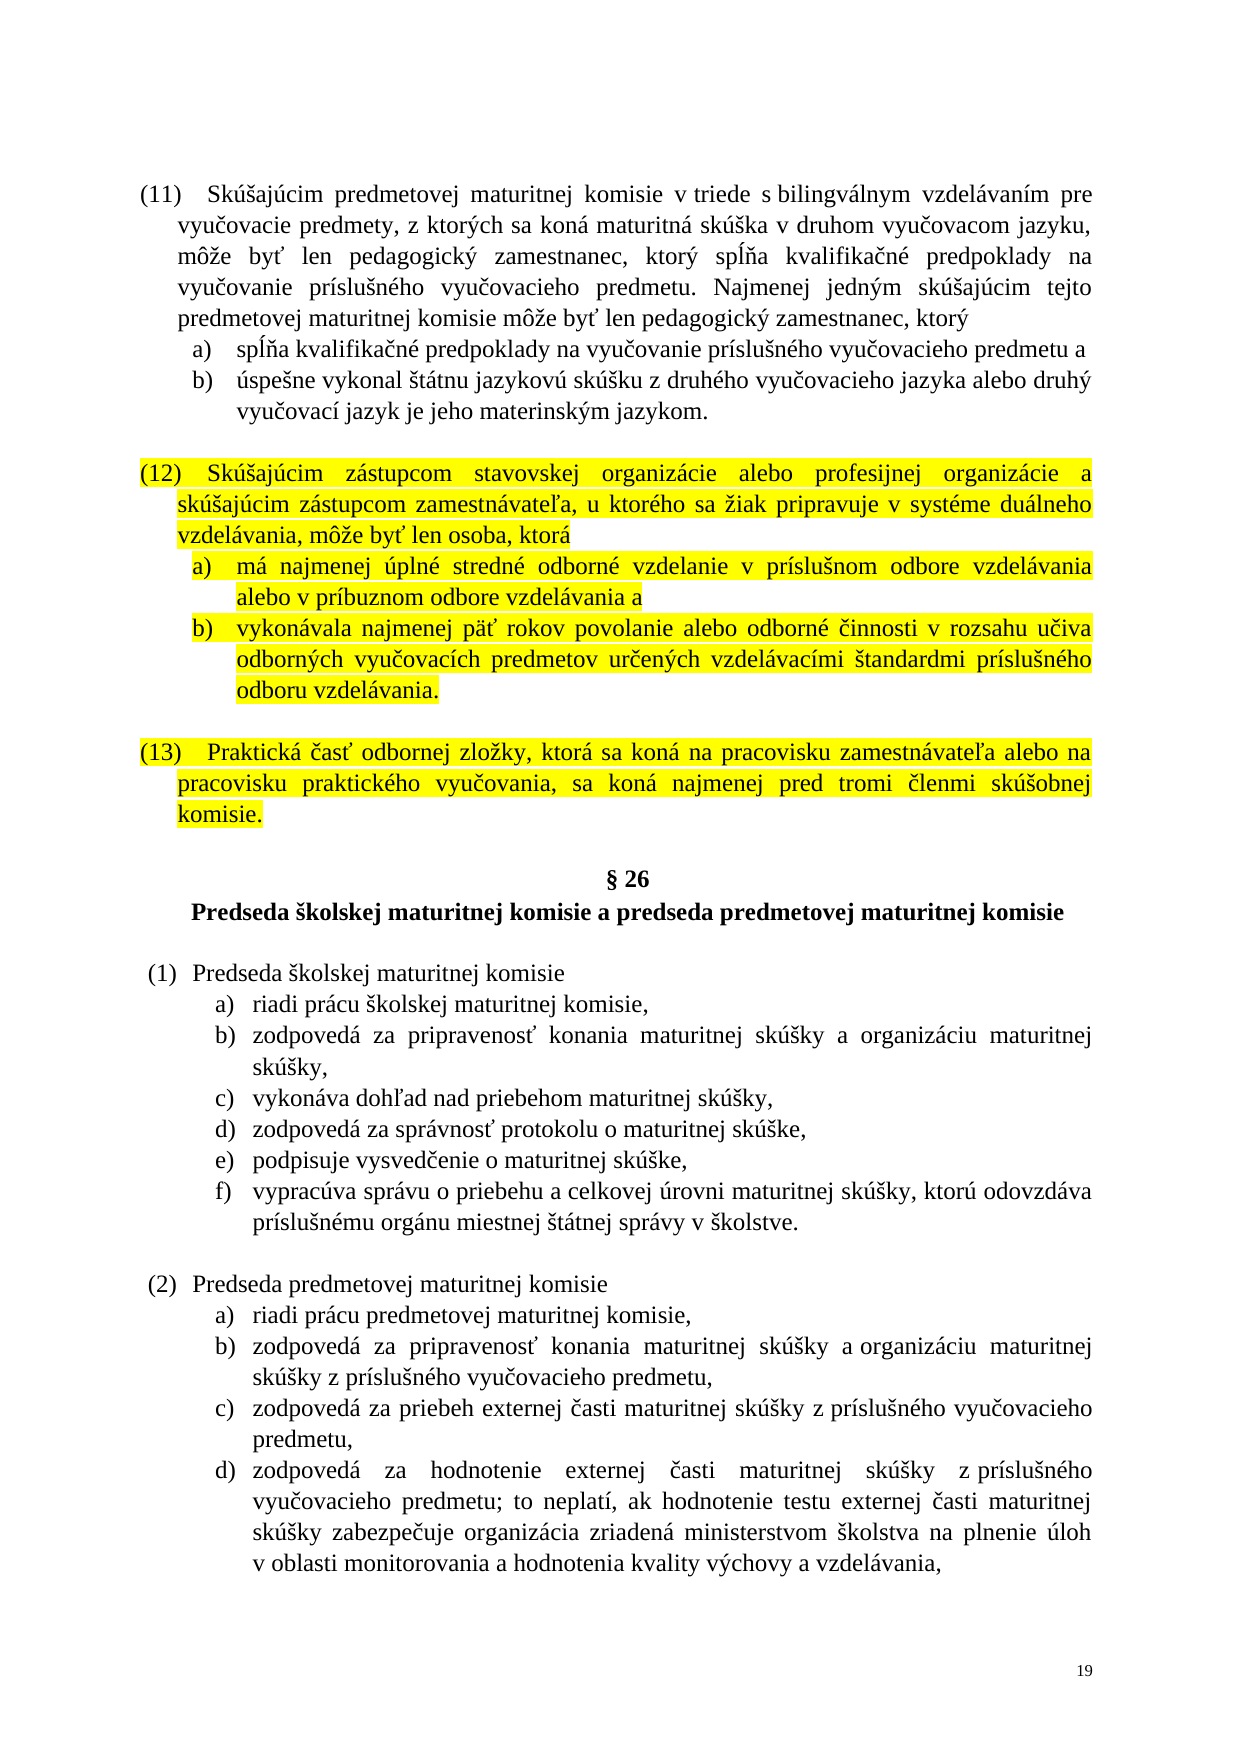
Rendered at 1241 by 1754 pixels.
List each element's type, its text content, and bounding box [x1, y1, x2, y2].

list Predseda predmetovej maturitnej komisie [148, 1269, 1092, 1298]
list riadi prácu školskej maturitnej komisie, [215, 989, 1092, 1018]
list Skúšajúcim predmetovej maturitnej komisie v triede s bilingválnym vzdelávaním pre vyučovacie predmety, z ktorých sa koná maturitná skúška v druhom vyučovacom jazyku, môže byť len pedagogický zamestnanec, ktorý spĺňa kvalifikačné predpoklady na vyučovanie príslušného vyučovacieho predmetu. Najmenej jedným skúšajúcim tejto predmetovej maturitnej komisie môže byť len pedagogický zamestnanec, ktorý [140, 179, 1092, 332]
list spĺňa kvalifikačné predpoklady na vyučovanie príslušného vyučovacieho predmetu a [192, 334, 1092, 363]
text § 26 [162, 864, 1092, 892]
list má najmenej úplné stredné odborné vzdelanie v príslušnom odbore vzdelávania alebo v príbuznom odbore vzdelávania a [192, 580, 1092, 611]
list Skúšajúcim zástupcom stavovskej organizácie alebo profesijnej organizácie a skúšajúcim zástupcom zamestnávateľa, u ktorého sa žiak pripravuje v systéme duálneho vzdelávania, môže byť len osoba, ktorá [140, 487, 1092, 549]
text Predseda školskej maturitnej komisie a predseda predmetovej maturitnej komisie [162, 897, 1092, 925]
list zodpovedá za hodnotenie externej časti maturitnej skúšky z príslušného vyučovacieho predmetu; to neplatí, ak hodnotenie testu externej časti maturitnej skúšky zabezpečuje organizácia zriadená ministerstvom školstva na plnenie úloh v oblasti monitorovania a hodnotenia kvality výchovy a vzdelávania, [215, 1455, 1092, 1577]
list zodpovedá za pripravenosť konania maturitnej skúšky a organizáciu maturitnej skúšky, [215, 1021, 1092, 1080]
list úspešne vykonal štátnu jazykovú skúšku z druhého vyučovacieho jazyka alebo druhý vyučovací jazyk je jeho materinským jazykom. [192, 365, 1092, 425]
list zodpovedá za priebeh externej časti maturitnej skúšky z príslušného vyučovacieho predmetu, [215, 1393, 1092, 1453]
list vykonávala najmenej päť rokov povolanie alebo odborné činnosti v rozsahu učiva odborných vyučovacích predmetov určených vzdelávacími štandardmi príslušného odboru vzdelávania. [192, 642, 1092, 704]
list vykonáva dohľad nad priebehom maturitnej skúšky, [215, 1083, 1092, 1111]
list vypracúva správu o priebehu a celkovej úrovni maturitnej skúšky, ktorú odovzdáva príslušnému orgánu miestnej štátnej správy v školstve. [215, 1176, 1092, 1236]
list Praktická časť odbornej zložky, ktorá sa koná na pracovisku zamestnávateľa alebo na pracovisku praktického vyučovania, sa koná najmenej pred tromi členmi skúšobnej komisie. [140, 766, 1092, 828]
list podpisuje vysvedčenie o maturitnej skúške, [215, 1145, 1092, 1173]
list Predseda školskej maturitnej komisie [118, 958, 1092, 987]
list zodpovedá za správnosť protokolu o maturitnej skúške, [215, 1114, 1092, 1142]
list riadi prácu predmetovej maturitnej komisie, [215, 1300, 1092, 1329]
list zodpovedá za pripravenosť konania maturitnej skúšky a organizáciu maturitnej skúšky z príslušného vyučovacieho predmetu, [215, 1331, 1092, 1391]
